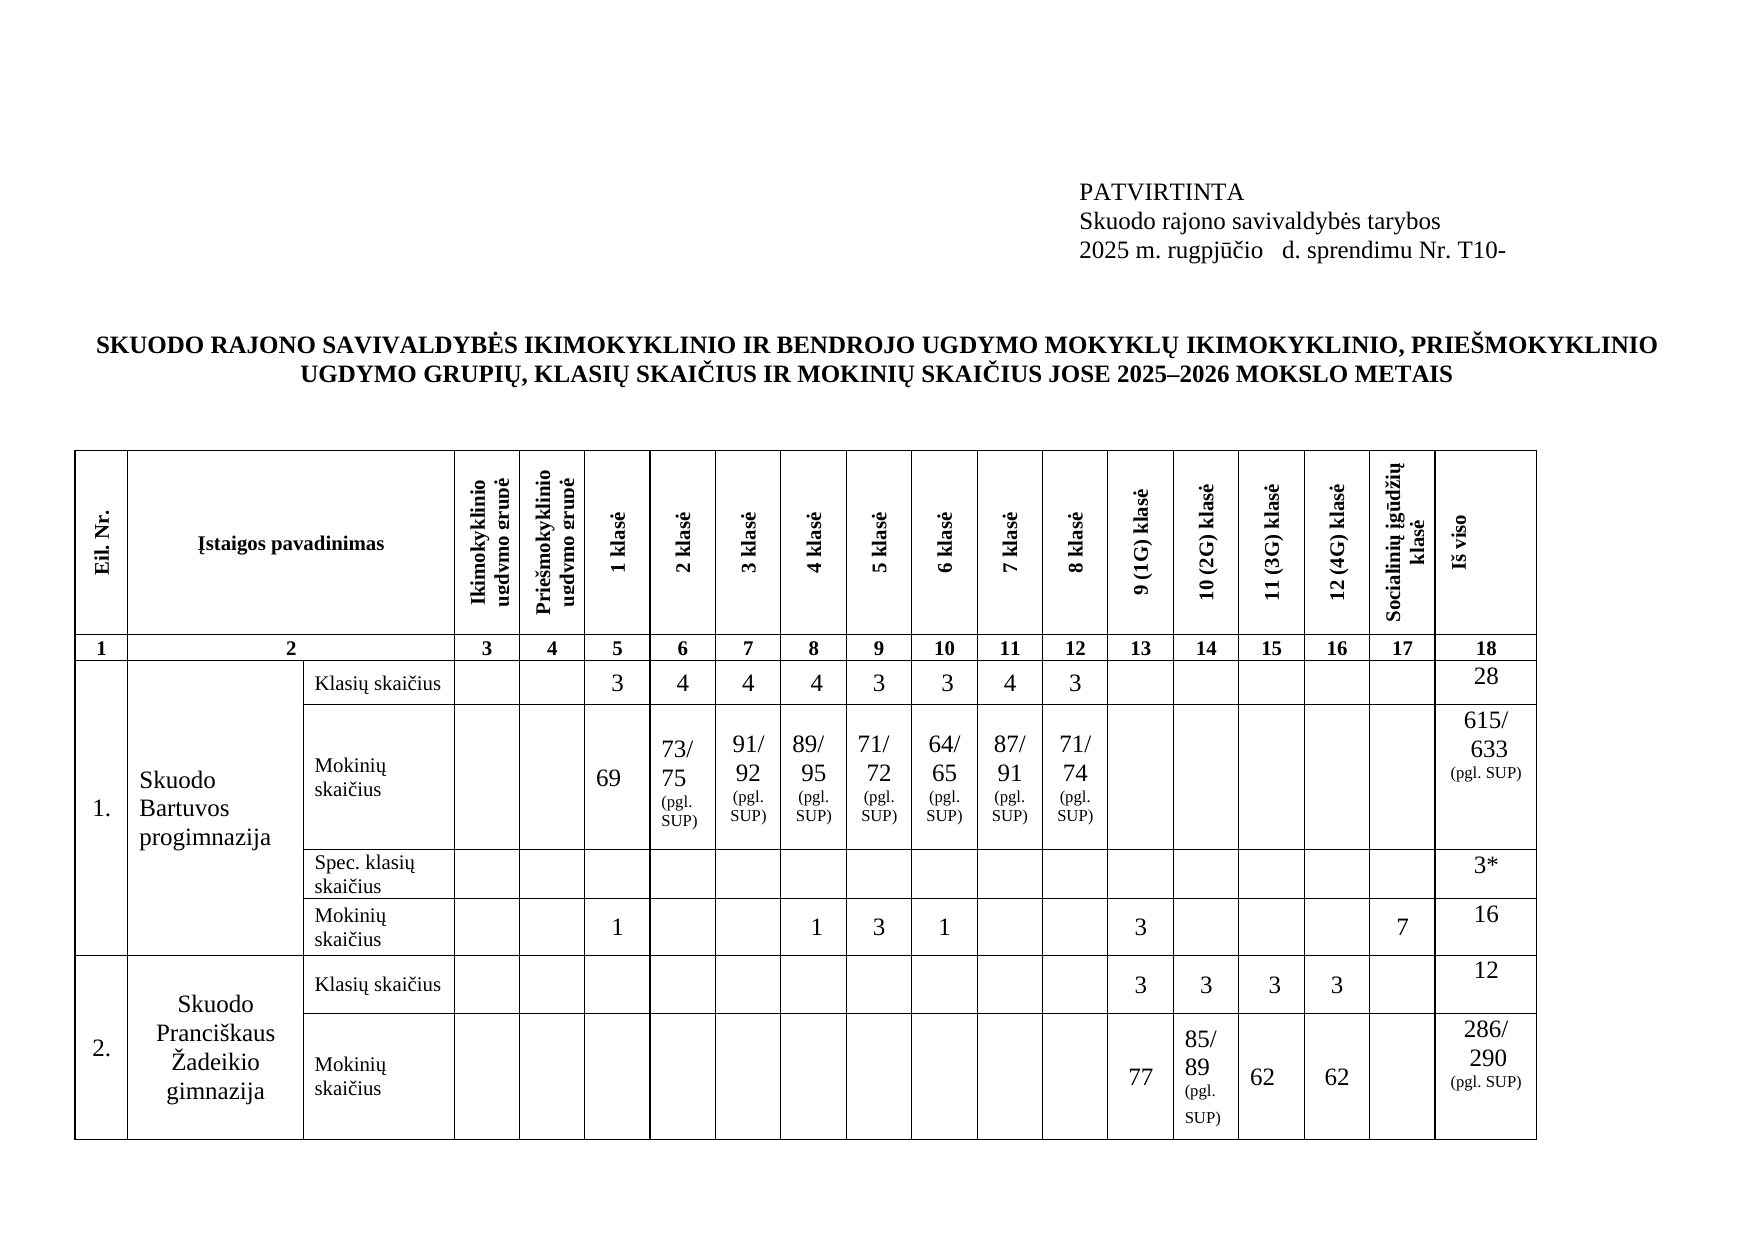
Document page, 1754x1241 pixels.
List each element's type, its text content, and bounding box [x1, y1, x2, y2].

table_header Eil. Nr. [76, 451, 127, 634]
table_cell 16 [1305, 635, 1369, 660]
table_cell [781, 850, 846, 898]
table_cell 85/89 (pgl. SUP) [1174, 1014, 1238, 1139]
table_cell 286/ 290 (pgl. SUP) [1436, 1014, 1536, 1139]
table_cell Mokinių skaičius [304, 899, 454, 954]
table_cell [520, 850, 584, 898]
table_cell [978, 850, 1042, 898]
table_cell [716, 850, 780, 898]
table_header 10 (2G) klasė [1174, 451, 1238, 634]
table_cell 4 [978, 661, 1042, 704]
table_cell [1174, 850, 1238, 898]
table_cell [1108, 850, 1173, 898]
table_header Ikimokyklinio ugdymo grupė [455, 451, 519, 634]
table_cell Skuodo Pranciškaus Žadeikio gimnazija [128, 956, 303, 1139]
table_cell 73/ 75 (pgl. SUP) [651, 705, 715, 849]
table_cell [1239, 705, 1304, 849]
table_cell [1043, 850, 1107, 898]
table_cell [651, 899, 715, 954]
table_cell 3 [1174, 956, 1238, 1013]
table_header 2 klasė [651, 451, 715, 634]
table_cell 15 [1239, 635, 1304, 660]
table_cell 1 [781, 899, 846, 954]
table_cell [455, 956, 519, 1013]
text 2025 m. rugpjūčio d. sprendimu Nr. T10- [1079, 235, 1679, 263]
table_cell [1239, 661, 1304, 704]
table_cell [651, 850, 715, 898]
table_cell Skuodo Bartuvos progimnazija [128, 661, 303, 954]
table_cell 18 [1436, 635, 1536, 660]
table_cell 4 [651, 661, 715, 704]
table_cell [716, 1014, 780, 1139]
table_cell [1370, 661, 1434, 704]
table_cell Klasių skaičius [304, 956, 454, 1013]
table_cell [520, 1014, 584, 1139]
table_cell 3 [1305, 956, 1369, 1013]
table_cell 11 [978, 635, 1042, 660]
table_cell [847, 850, 911, 898]
table_cell 10 [912, 635, 977, 660]
table_header 9 (1G) klasė [1108, 451, 1173, 634]
table_cell 3 [847, 661, 911, 704]
table_cell 7 [1370, 899, 1434, 954]
table_cell 14 [1174, 635, 1238, 660]
text PATVIRTINTA [1079, 177, 1679, 206]
table_cell 3 [455, 635, 519, 660]
table_header 4 klasė [781, 451, 846, 634]
table_cell [1305, 850, 1369, 898]
table_cell 6 [651, 635, 715, 660]
table_cell [847, 1014, 911, 1139]
table_cell 87/91 (pgl. SUP) [978, 705, 1042, 849]
table_cell [716, 956, 780, 1013]
table_cell 1 [76, 635, 127, 660]
table_cell [1370, 956, 1434, 1013]
table_cell [1108, 705, 1173, 849]
table_cell 64/65 (pgl. SUP) [912, 705, 977, 849]
table_cell 62 [1305, 1014, 1369, 1139]
table_cell 615/ 633 (pgl. SUP) [1436, 705, 1536, 849]
table_cell [1174, 705, 1238, 849]
table_cell 16 [1436, 899, 1536, 954]
table_cell [1239, 850, 1304, 898]
table_cell 3 [1108, 899, 1173, 954]
table_cell [1305, 661, 1369, 704]
table_cell 4 [716, 661, 780, 704]
table_header Priešmokyklinio ugdymo grupė [520, 451, 584, 634]
table_header 6 klasė [912, 451, 977, 634]
table_cell 28 [1436, 661, 1536, 704]
table_cell [520, 956, 584, 1013]
table_cell 71/ 72 (pgl. SUP) [847, 705, 911, 849]
table_cell Klasių skaičius [304, 661, 454, 704]
table_cell [455, 899, 519, 954]
table_cell [455, 1014, 519, 1139]
table_header 12 (4G) klasė [1305, 451, 1369, 634]
table_cell [455, 705, 519, 849]
table_cell 2 [128, 635, 454, 660]
table_cell [585, 956, 649, 1013]
table_cell 5 [585, 635, 649, 660]
table_cell [651, 956, 715, 1013]
table_cell [912, 1014, 977, 1139]
table_cell [1174, 899, 1238, 954]
table_cell [585, 850, 649, 898]
table_cell Mokinių skaičius [304, 705, 454, 849]
table_cell 91/ 92 (pgl. SUP) [716, 705, 780, 849]
table_cell Mokinių skaičius [304, 1014, 454, 1139]
table_cell [455, 661, 519, 704]
table_cell [978, 899, 1042, 954]
table_cell [1043, 899, 1107, 954]
table_cell [781, 1014, 846, 1139]
table_header 3 klasė [716, 451, 780, 634]
table_cell 1 [912, 899, 977, 954]
table_cell 3 [1043, 661, 1107, 704]
table_cell 12 [1436, 956, 1536, 1013]
table_header 1 klasė [585, 451, 649, 634]
table_cell [455, 850, 519, 898]
table_header 8 klasė [1043, 451, 1107, 634]
table_cell [781, 956, 846, 1013]
table_cell 3 [847, 899, 911, 954]
table_cell 7 [716, 635, 780, 660]
table_cell [1239, 899, 1304, 954]
table_cell 77 [1108, 1014, 1173, 1139]
table_cell Spec. klasių skaičius [304, 850, 454, 898]
table_cell [978, 956, 1042, 1013]
table_cell 4 [520, 635, 584, 660]
table_cell [978, 1014, 1042, 1139]
table_header Socialinių įgūdžių klasė [1370, 451, 1434, 634]
table_cell [912, 850, 977, 898]
table_cell 3 [1108, 956, 1173, 1013]
table_cell 3 [1239, 956, 1304, 1013]
table_cell 9 [847, 635, 911, 660]
table_header 5 klasė [847, 451, 911, 634]
table_cell [1174, 661, 1238, 704]
table_cell 3 [585, 661, 649, 704]
table_cell [1043, 1014, 1107, 1139]
table_cell 4 [781, 661, 846, 704]
table_cell [1108, 661, 1173, 704]
table_cell 3* [1436, 850, 1536, 898]
table_cell [847, 956, 911, 1013]
table_header Įstaigos pavadinimas [128, 451, 454, 634]
text Skuodo rajono savivaldybės tarybos [1079, 206, 1679, 235]
table_cell [1370, 1014, 1434, 1139]
table_cell [520, 899, 584, 954]
table_cell [1305, 705, 1369, 849]
table_cell 17 [1370, 635, 1434, 660]
table_cell [716, 899, 780, 954]
table_cell [1370, 850, 1434, 898]
table_cell [1370, 705, 1434, 849]
text SKUODO RAJONO SAVIVALDYBĖS IKIMOKYKLINIO IR BENDROJO UGDYMO MOKYKLŲ IKIMOKYKLINIO, PRIEŠMOKYKLINIO UGDYMO GRUPIŲ, KLASIŲ SKAIČIUS IR MOKINIŲ SKAIČIUS JOSE 2025–2026 MOKSLO METAIS [75, 331, 1679, 388]
table_cell 2. [76, 956, 127, 1139]
table_cell [1043, 956, 1107, 1013]
table_cell 71/74 (pgl. SUP) [1043, 705, 1107, 849]
table_cell 89/ 95 (pgl. SUP) [781, 705, 846, 849]
table_cell 62 [1239, 1014, 1304, 1139]
table_cell 12 [1043, 635, 1107, 660]
table_cell 1 [585, 899, 649, 954]
table_cell [651, 1014, 715, 1139]
table_cell 13 [1108, 635, 1173, 660]
table_cell 69 [585, 705, 649, 849]
table_cell [912, 956, 977, 1013]
table_header Iš viso [1436, 451, 1536, 634]
table_cell [520, 705, 584, 849]
table_cell [520, 661, 584, 704]
table_cell [1305, 899, 1369, 954]
table_cell 3 [912, 661, 977, 704]
table_cell 1. [76, 661, 127, 954]
table_cell 8 [781, 635, 846, 660]
table_header 11 (3G) klasė [1239, 451, 1304, 634]
table_cell [585, 1014, 649, 1139]
table_header 7 klasė [978, 451, 1042, 634]
